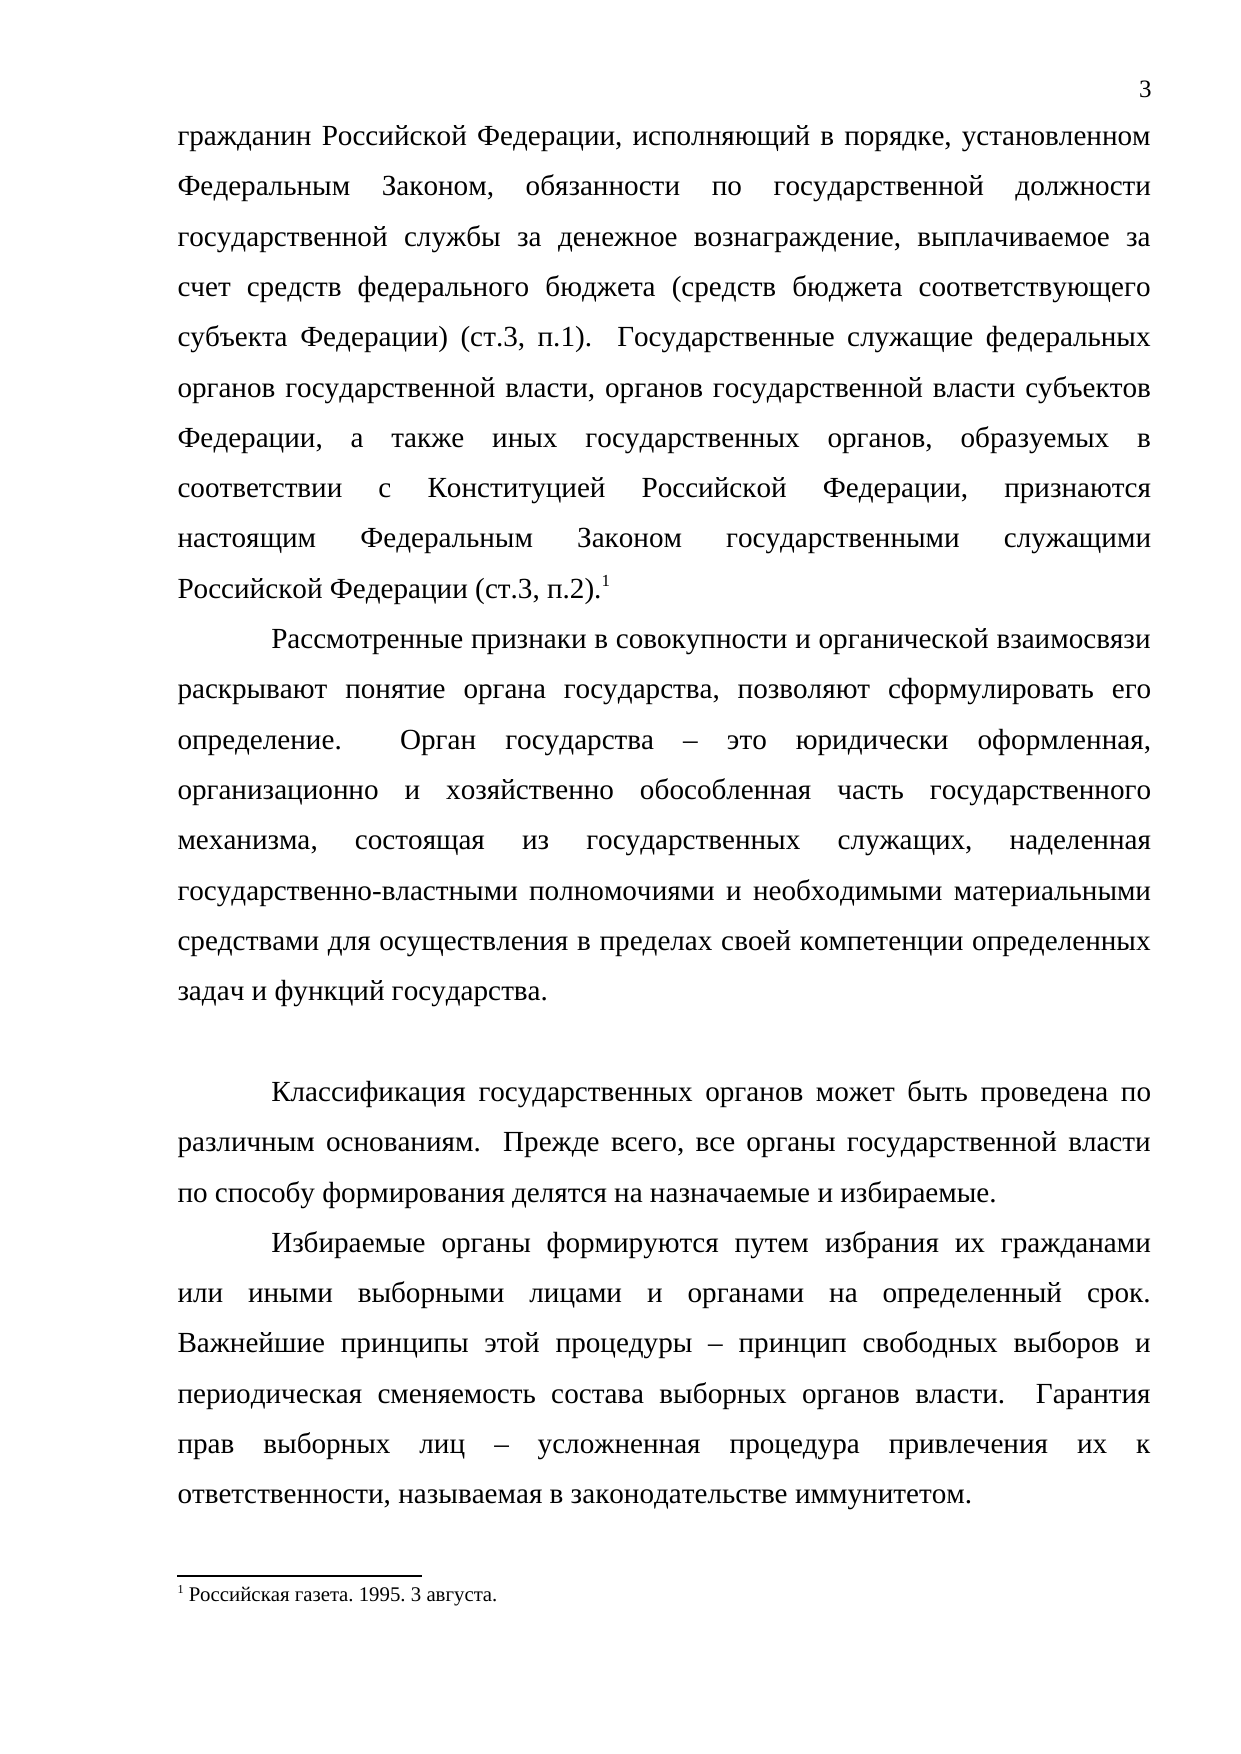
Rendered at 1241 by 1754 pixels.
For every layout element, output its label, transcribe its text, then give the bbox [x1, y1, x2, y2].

text Рассмотренные признаки в совокупности и органической взаимосвязи раскрывают понятие органа государства, позволяют сформулировать его определение. Орган государства – это юридически оформленная, организационно и хозяйственно обособленная часть государственного механизма, состоящая из государственных служащих, наделенная государственно-властными полномочиями и необходимыми материальными средствами для осуществления в пределах своей компетенции определенных задач и функций государства. [177, 621, 1152, 1007]
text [177, 118, 1152, 604]
text Избираемые органы формируются путем избрания их гражданами или иными выборными лицами и органами на определенный срок. Важнейшие принципы этой процедуры – принцип свободных выборов и периодическая сменяемость состава выборных органов власти. Гарантия прав выборных лиц – усложненная процедура привлечения их к ответственности, называемая в законодательстве иммунитетом. [177, 1225, 1152, 1510]
text Классификация государственных органов может быть проведена по различным основаниям. Прежде всего, все органы государственной власти по способу формирования делятся на назначаемые и избираемые. [177, 1074, 1152, 1208]
